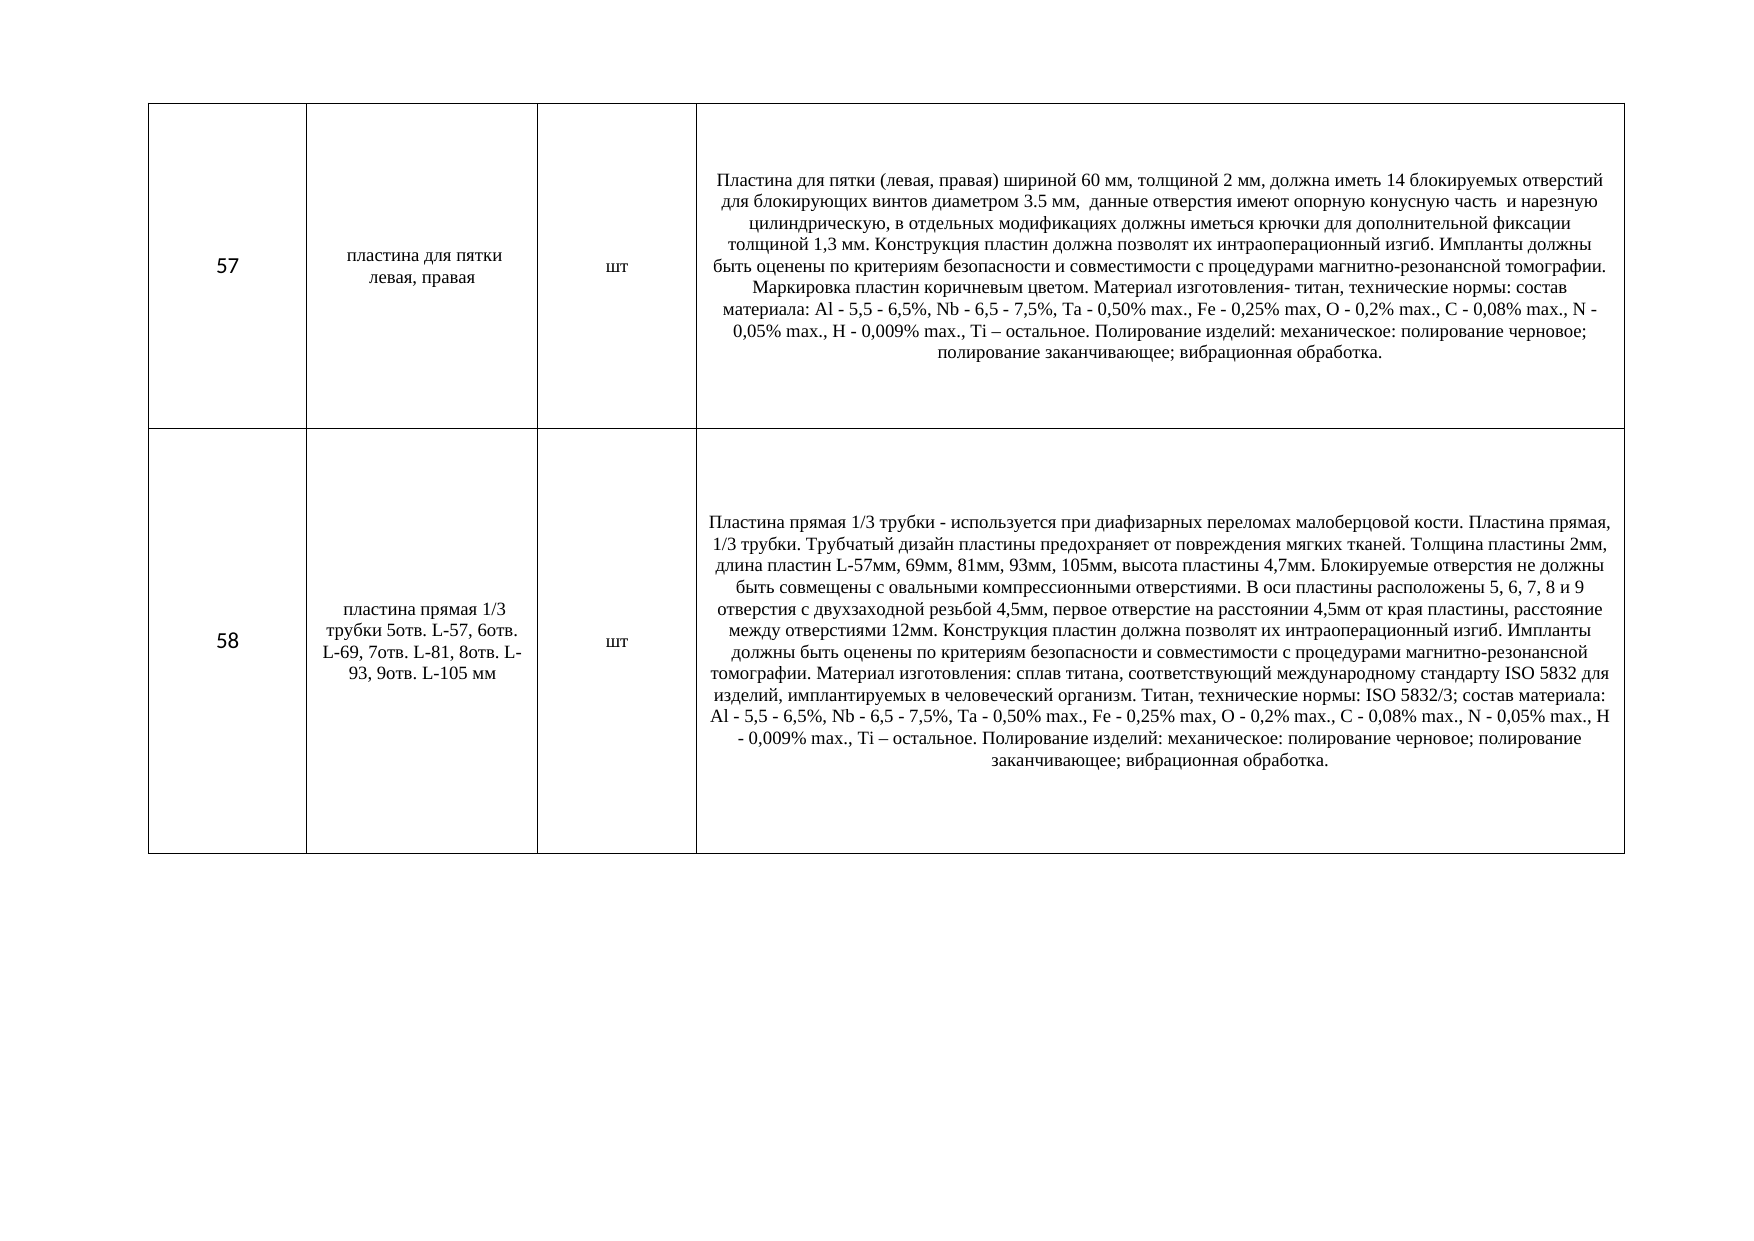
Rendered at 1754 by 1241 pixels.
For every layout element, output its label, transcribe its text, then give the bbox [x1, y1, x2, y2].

table_cell Пластина для пятки (левая, правая) шириной 60 мм, толщиной 2 мм, должна иметь 14 блокируемых отверстий для блокирующих винтов диаметром 3.5 мм, данные отверстия имеют опорную конусную часть и нарезную цилиндрическую, в отдельных модификациях должны иметься крючки для дополнительной фиксации толщиной 1,3 мм. Конструкция пластин должна позволят их интраоперационный изгиб. Импланты должны быть оценены по критериям безопасности и совместимости с процедурами магнитно-резонансной томографии. Маркировка пластин коричневым цветом. Материал изготовления- титан, технические нормы: состав материала: Al - 5,5 - 6,5%, Nb - 6,5 - 7,5%, Ta - 0,50% max., Fe - 0,25% max, O - 0,2% max., C - 0,08% max., N - 0,05% max., H - 0,009% max., Ti – остальное. Полирование изделий: механическое: полирование черновое; полирование заканчивающее; вибрационная обработка. [697, 104, 1624, 428]
table_cell шт [538, 104, 696, 428]
table_cell шт [538, 429, 696, 853]
table_cell Пластина прямая 1/3 трубки - используется при диафизарных переломах малоберцовой кости. Пластина прямая, 1/3 трубки. Трубчатый дизайн пластины предохраняет от повреждения мягких тканей. Толщина пластины 2мм, длина пластин L-57мм, 69мм, 81мм, 93мм, 105мм, высота пластины 4,7мм. Блокируемые отверстия не должны быть совмещены с овальными компрессионными отверстиями. В оси пластины расположены 5, 6, 7, 8 и 9 отверстия с двухзаходной резьбой 4,5мм, первое отверстие на расстоянии 4,5мм от края пластины, расстояние между отверстиями 12мм. Конструкция пластин должна позволят их интраоперационный изгиб. Импланты должны быть оценены по критериям безопасности и совместимости с процедурами магнитно-резонансной томографии. Материал изготовления: сплав титана, соответствующий международному стандарту ISO 5832 для изделий, имплантируемых в человеческий организм. Титан, технические нормы: ISO 5832/3; состав материала: Al - 5,5 - 6,5%, Nb - 6,5 - 7,5%, Ta - 0,50% max., Fe - 0,25% max, O - 0,2% max., C - 0,08% max., N - 0,05% max., H - 0,009% max., Ti – остальное. Полирование изделий: механическое: полирование черновое; полирование заканчивающее; вибрационная обработка. [697, 429, 1624, 853]
table_cell пластина для пятки левая, правая [307, 104, 537, 428]
table_cell 57 [149, 104, 306, 428]
table_cell 58 [149, 429, 306, 853]
table_cell пластина прямая 1/3 трубки 5отв. L-57, 6отв. L-69, 7отв. L-81, 8отв. L-93, 9отв. L-105 мм [307, 429, 537, 853]
